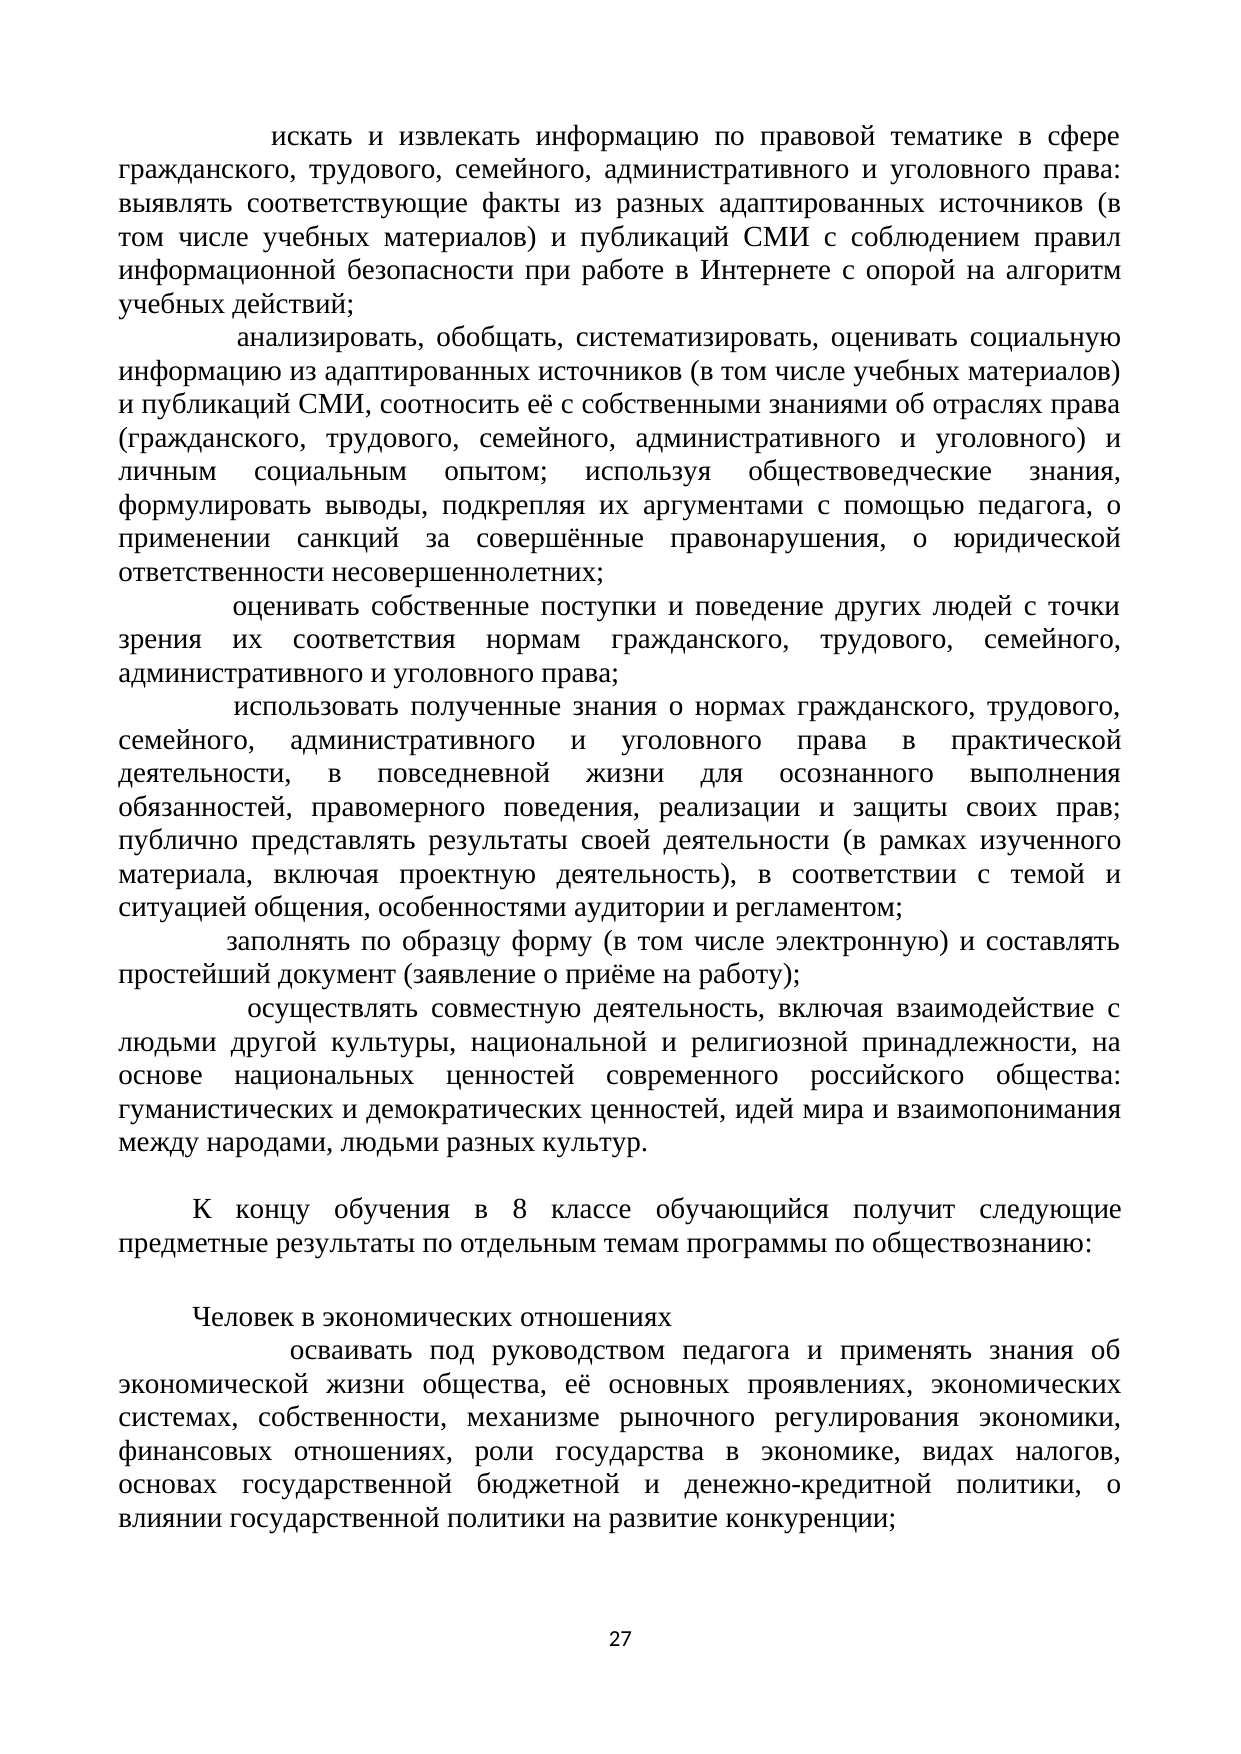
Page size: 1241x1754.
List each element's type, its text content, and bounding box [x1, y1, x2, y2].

text К концу обучения в 8 классе обучающийся получит следующие предметные результаты по отдельным темам программы по обществознанию: [118, 1191, 1122, 1258]
text заполнять по образцу форму (в том числе электронную) и составлять простейший документ (заявление о приёме на работу); [118, 923, 1122, 990]
text осваивать под руководством педагога и применять знания об экономической жизни общества, её основных проявлениях, экономических системах, собственности, механизме рыночного регулирования экономики, финансовых отношениях, роли государства в экономике, видах налогов, основах государственной бюджетной и денежно-кредитной политики, о влиянии государственной политики на развитие конкуренции; [118, 1332, 1122, 1534]
text Человек в экономических отношениях [118, 1299, 1122, 1332]
text анализировать, обобщать, систематизировать, оценивать социальную информацию из адаптированных источников (в том числе учебных материалов) и публикаций СМИ, соотносить её с собственными знаниями об отраслях права (гражданского, трудового, семейного, административного и уголовного) и личным социальным опытом; используя обществоведческие знания, формулировать выводы, подкрепляя их аргументами с помощью педагога, о применении санкций за совершённые правонарушения, о юридической ответственности несовершеннолетних; [118, 319, 1122, 588]
text осуществлять совместную деятельность, включая взаимодействие с людьми другой культуры, национальной и религиозной принадлежности, на основе национальных ценностей современного российского общества: гуманистических и демократических ценностей, идей мира и взаимопонимания между народами, людьми разных культур. [118, 990, 1122, 1158]
text использовать полученные знания о нормах гражданского, трудового, семейного, административного и уголовного права в практической деятельности, в повседневной жизни для осознанного выполнения обязанностей, правомерного поведения, реализации и защиты своих прав; публично представлять результаты своей деятельности (в рамках изученного материала, включая проектную деятельность), в соответствии с темой и ситуацией общения, особенностями аудитории и регламентом; [118, 688, 1122, 923]
text искать и извлекать информацию по правовой тематике в сфере гражданского, трудового, семейного, административного и уголовного права: выявлять соответствующие факты из разных адаптированных источников (в том числе учебных материалов) и публикаций СМИ с соблюдением правил информационной безопасности при работе в Интернете с опорой на алгоритм учебных действий; [118, 118, 1122, 319]
text оценивать собственные поступки и поведение других людей с точки зрения их соответствия нормам гражданского, трудового, семейного, административного и уголовного права; [118, 588, 1122, 688]
